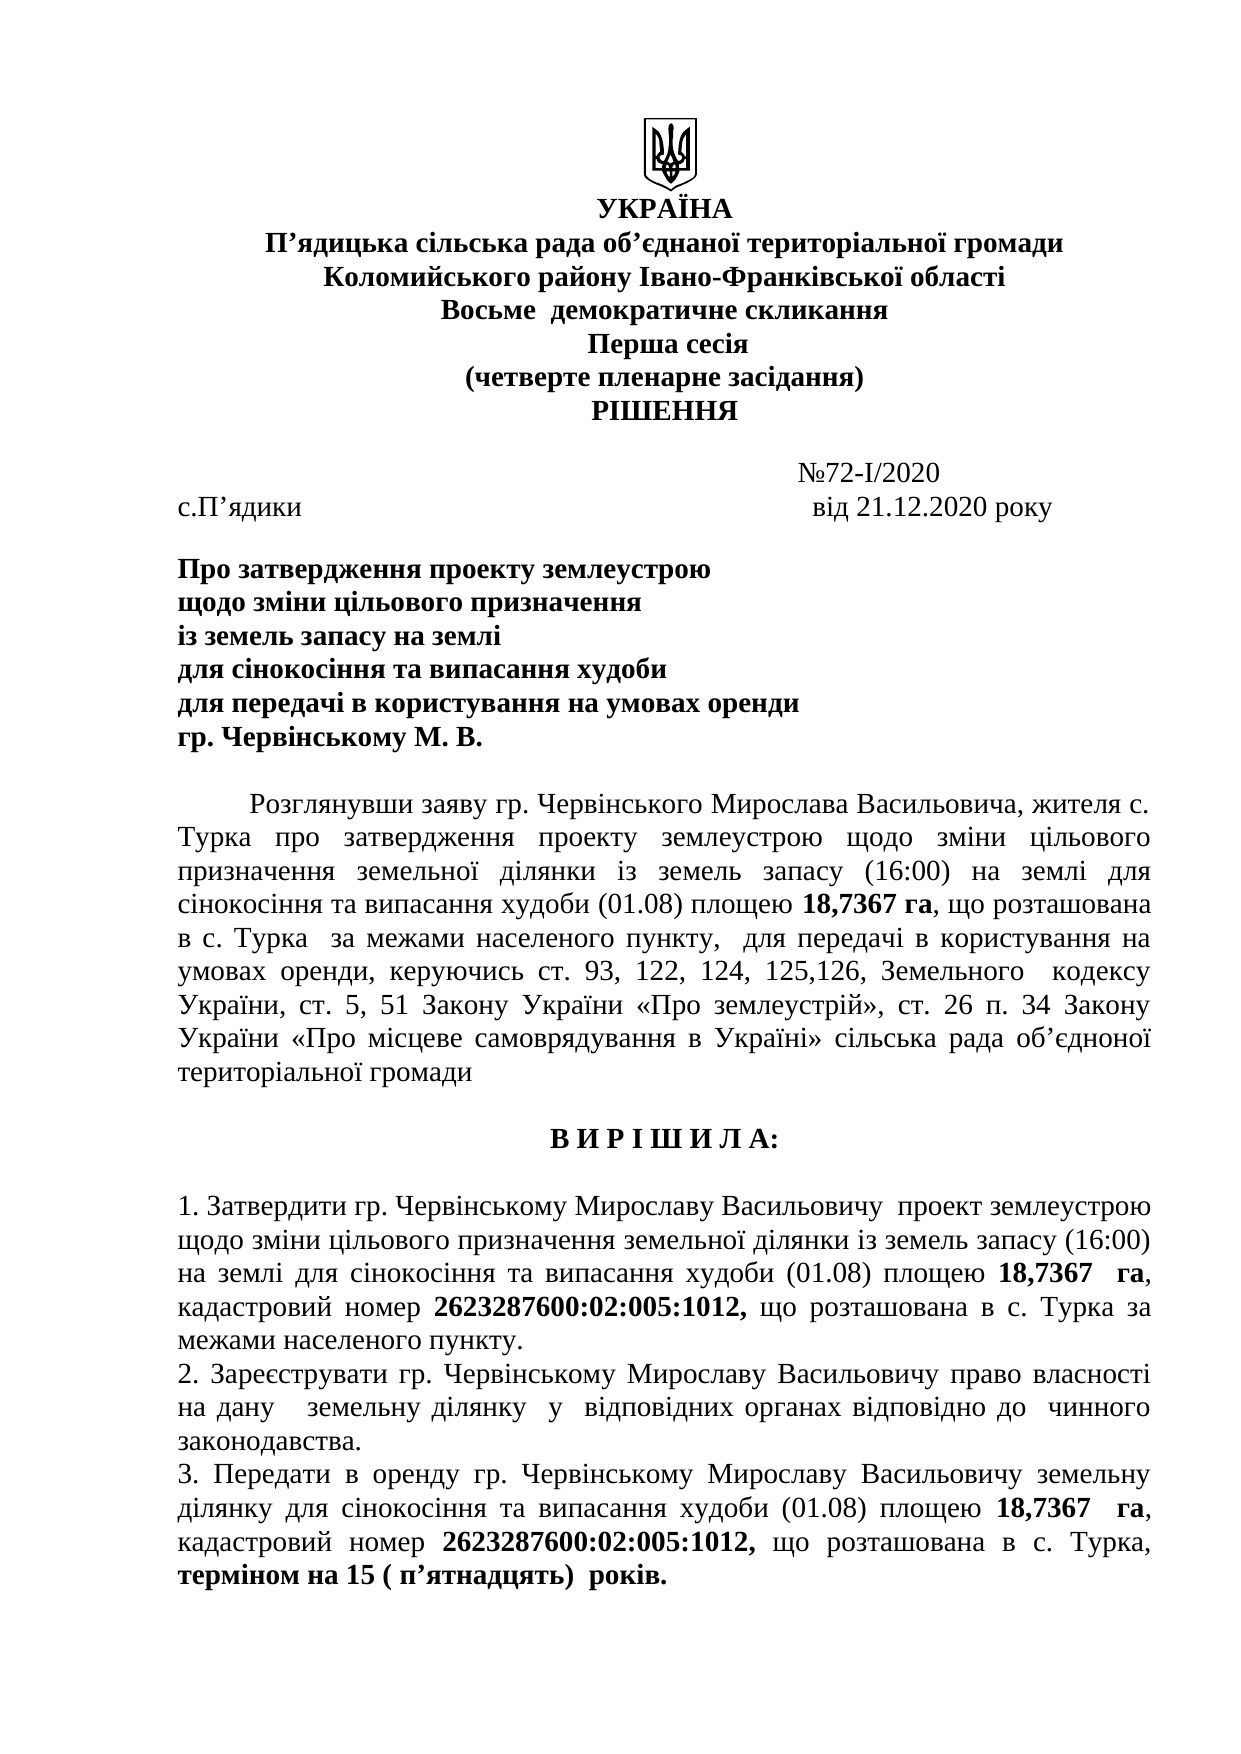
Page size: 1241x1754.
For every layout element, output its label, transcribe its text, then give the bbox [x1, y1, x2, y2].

text 2. Зареєструвати гр. Червінському Мирославу Васильовичу право власності на дану земельну ділянку у відповідних органах відповідно до чинного законодавства. [177, 1356, 1152, 1457]
text 1. Затвердити гр. Червінському Мирославу Васильовичу проект землеустрою щодо зміни цільового призначення земельної ділянки із земель запасу (16:00) на землі для сінокосіння та випасання худоби (01.08) площею 18,7367 га, кадастровий номер 2623287600:02:005:1012, що розташована в с. Турка за межами населеного пункту. [177, 1188, 1152, 1356]
text с.П’ядики від 21.12.2020 року [177, 489, 1152, 522]
text (четверте пленарне засідання) [177, 359, 1152, 393]
text для передачі в користування на умовах оренди [177, 685, 1152, 719]
text РІШЕННЯ [177, 393, 1152, 426]
text гр. Червінському М. В. [177, 719, 1152, 752]
text УКРАЇНА П’ядицька сільська рада об’єднаної територіальної громади Коломийського району Івано-Франківської області Восьме демократичне скликання [177, 192, 1152, 326]
text Перша сесія [177, 326, 1152, 359]
text щодо зміни цільового призначення [177, 584, 1152, 618]
text Розглянувши заяву гр. Червінського Мирослава Васильовича, жителя с. Турка про затвердження проекту землеустрою щодо зміни цільового призначення земельної ділянки із земель запасу (16:00) на землі для сінокосіння та випасання худоби (01.08) площею 18,7367 га, що розташована в с. Турка за межами населеного пункту, для передачі в користування на умовах оренди, керуючись ст. 93, 122, 124, 125,126, Земельного кодексу України, ст. 5, 51 Закону України «Про землеустрій», ст. 26 п. 34 Закону України «Про місцеве самоврядування в Україні» сільська рада об’єдноної територіальної громади [177, 786, 1152, 1088]
text із земель запасу на землі [177, 618, 1152, 652]
text Про затвердження проекту землеустрою [177, 551, 1152, 584]
text для сінокосіння та випасання худоби [177, 652, 1152, 685]
text 3. Передати в оренду гр. Червінському Мирославу Васильовичу земельну ділянку для сінокосіння та випасання худоби (01.08) площею 18,7367 га, кадастровий номер 2623287600:02:005:1012, що розташована в с. Турка, терміном на 15 ( п’ятнадцять) років. [177, 1457, 1152, 1591]
text В И Р І Ш И Л А: [177, 1121, 1152, 1155]
text №72-І/2020 [177, 455, 1152, 489]
